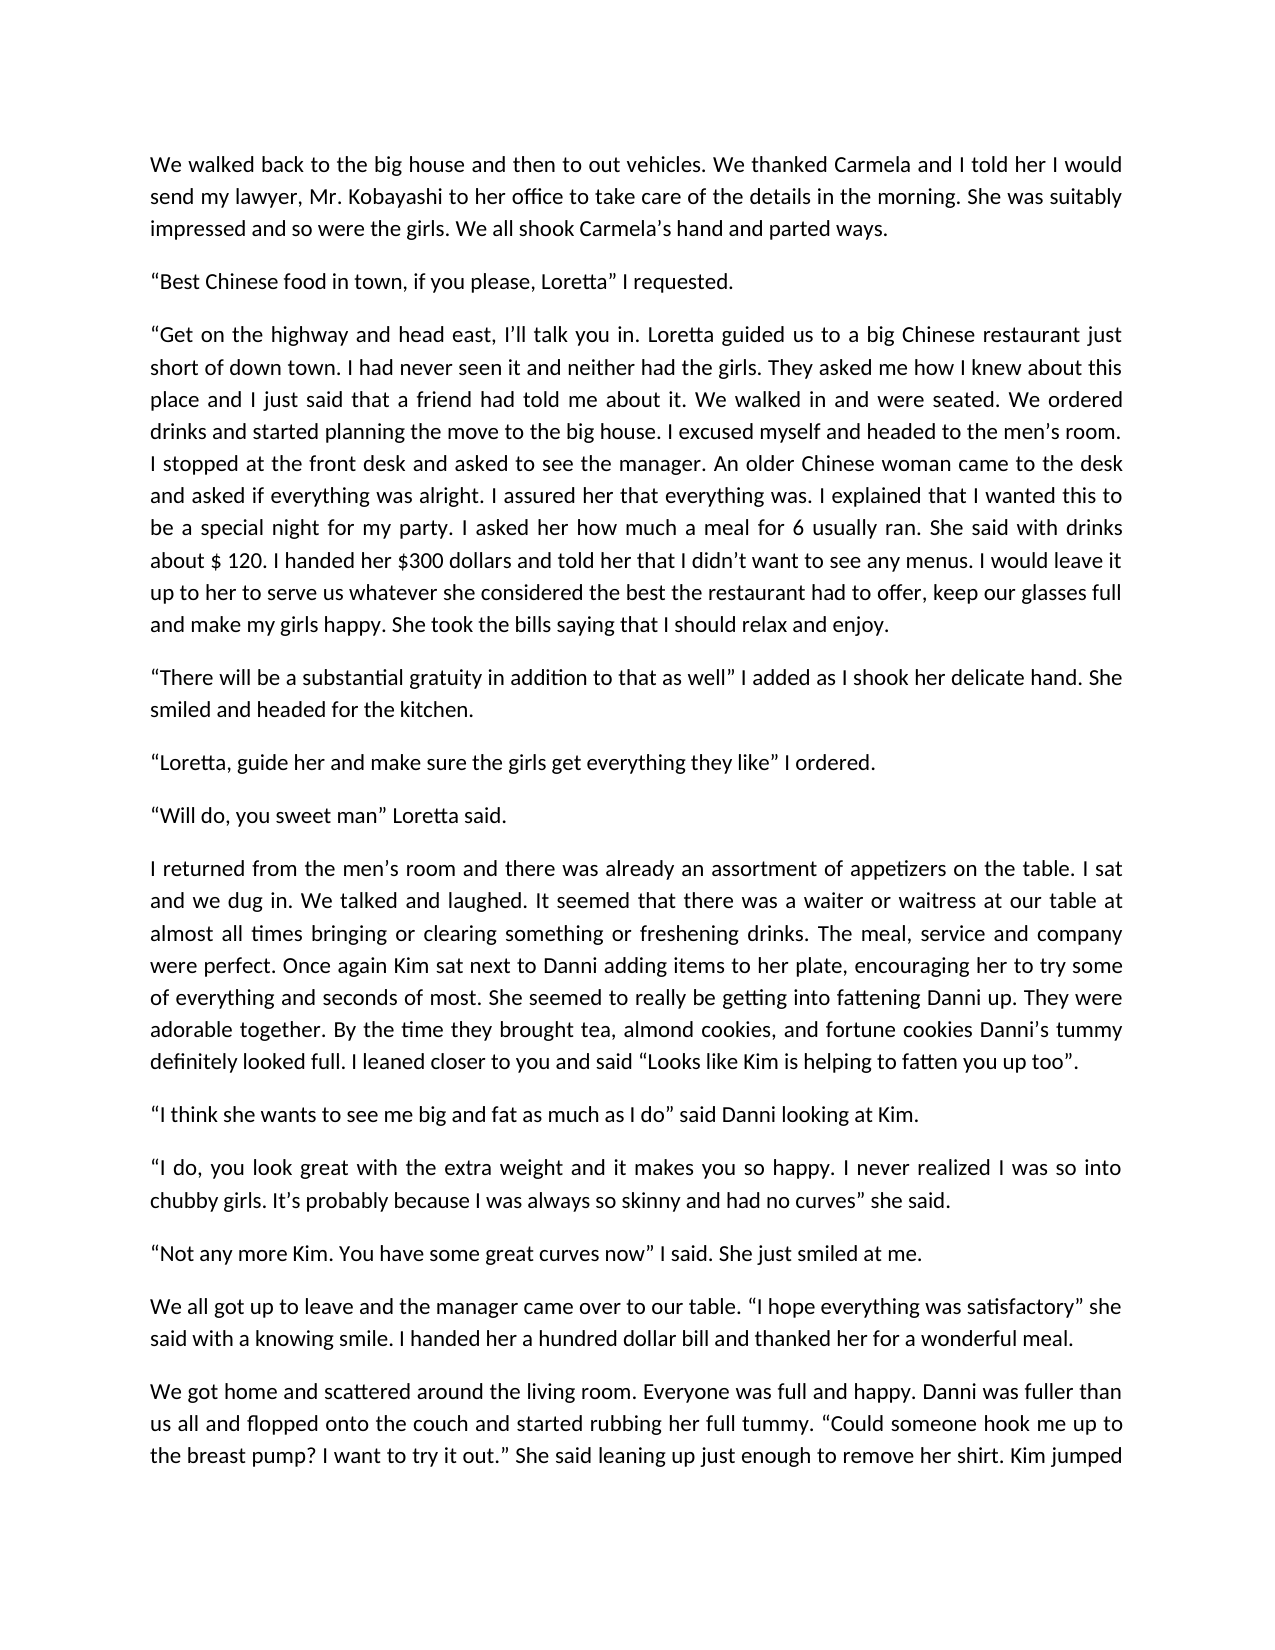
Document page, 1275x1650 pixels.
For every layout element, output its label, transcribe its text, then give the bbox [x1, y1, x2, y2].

text We walked back to the big house and then to out vehicles. We thanked Carmela and I told her I would send my lawyer, Mr. Kobayashi to her office to take care of the details in the morning. She was suitably impressed and so were the girls. We all shook Carmela’s hand and parted ways. [150, 150, 1125, 242]
text We all got up to leave and the manager came over to our table. “I hope everything was satisfactory” she said with a knowing smile. I handed her a hundred dollar bill and thanked her for a wonderful meal. [150, 1292, 1125, 1352]
text “Loretta, guide her and make sure the girls get everything they like” I ordered. [150, 748, 1125, 776]
text I returned from the men’s room and there was already an assortment of appetizers on the table. I sat and we dug in. We talked and laughed. It seemed that there was a waiter or waitress at our table at almost all times bringing or clearing something or freshening drinks. The meal, service and company were perfect. Once again Kim sat next to Danni adding items to her plate, encouraging her to try some of everything and seconds of most. She seemed to really be getting into fattening Danni up. They were adorable together. By the time they brought tea, almond cookies, and fortune cookies Danni’s tummy definitely looked full. I leaned closer to you and said “Looks like Kim is helping to fatten you up too”. [150, 854, 1125, 1076]
text “I do, you look great with the extra weight and it makes you so happy. I never realized I was so into chubby girls. It’s probably because I was always so skinny and had no curves” she said. [150, 1153, 1125, 1214]
text “There will be a substantial gratuity in addition to that as well” I added as I shook her delicate hand. She smiled and headed for the kitchen. [150, 663, 1125, 723]
text “I think she wants to see me big and fat as much as I do” said Danni looking at Kim. [150, 1101, 1125, 1128]
text “Will do, you sweet man” Loretta said. [150, 801, 1125, 829]
text “Get on the highway and head east, I’ll talk you in. Loretta guided us to a big Chinese restaurant just short of down town. I had never seen it and neither had the girls. They asked me how I knew about this place and I just said that a friend had told me about it. We walked in and were seated. We ordered drinks and started planning the move to the big house. I excused myself and headed to the men’s room. I stopped at the front desk and asked to see the manager. An older Chinese woman came to the desk and asked if everything was alright. I assured her that everything was. I explained that I wanted this to be a special night for my party. I asked her how much a meal for 6 usually ran. She said with drinks about $ 120. I handed her $300 dollars and told her that I didn’t want to see any menus. I would leave it up to her to serve us whatever she considered the best the restaurant had to offer, keep our glasses full and make my girls happy. She took the bills saying that I should relax and enjoy. [150, 320, 1125, 638]
text “Best Chinese food in town, if you please, Loretta” I requested. [150, 267, 1125, 295]
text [150, 1377, 1125, 1469]
text “Not any more Kim. You have some great curves now” I said. She just smiled at me. [150, 1239, 1125, 1267]
